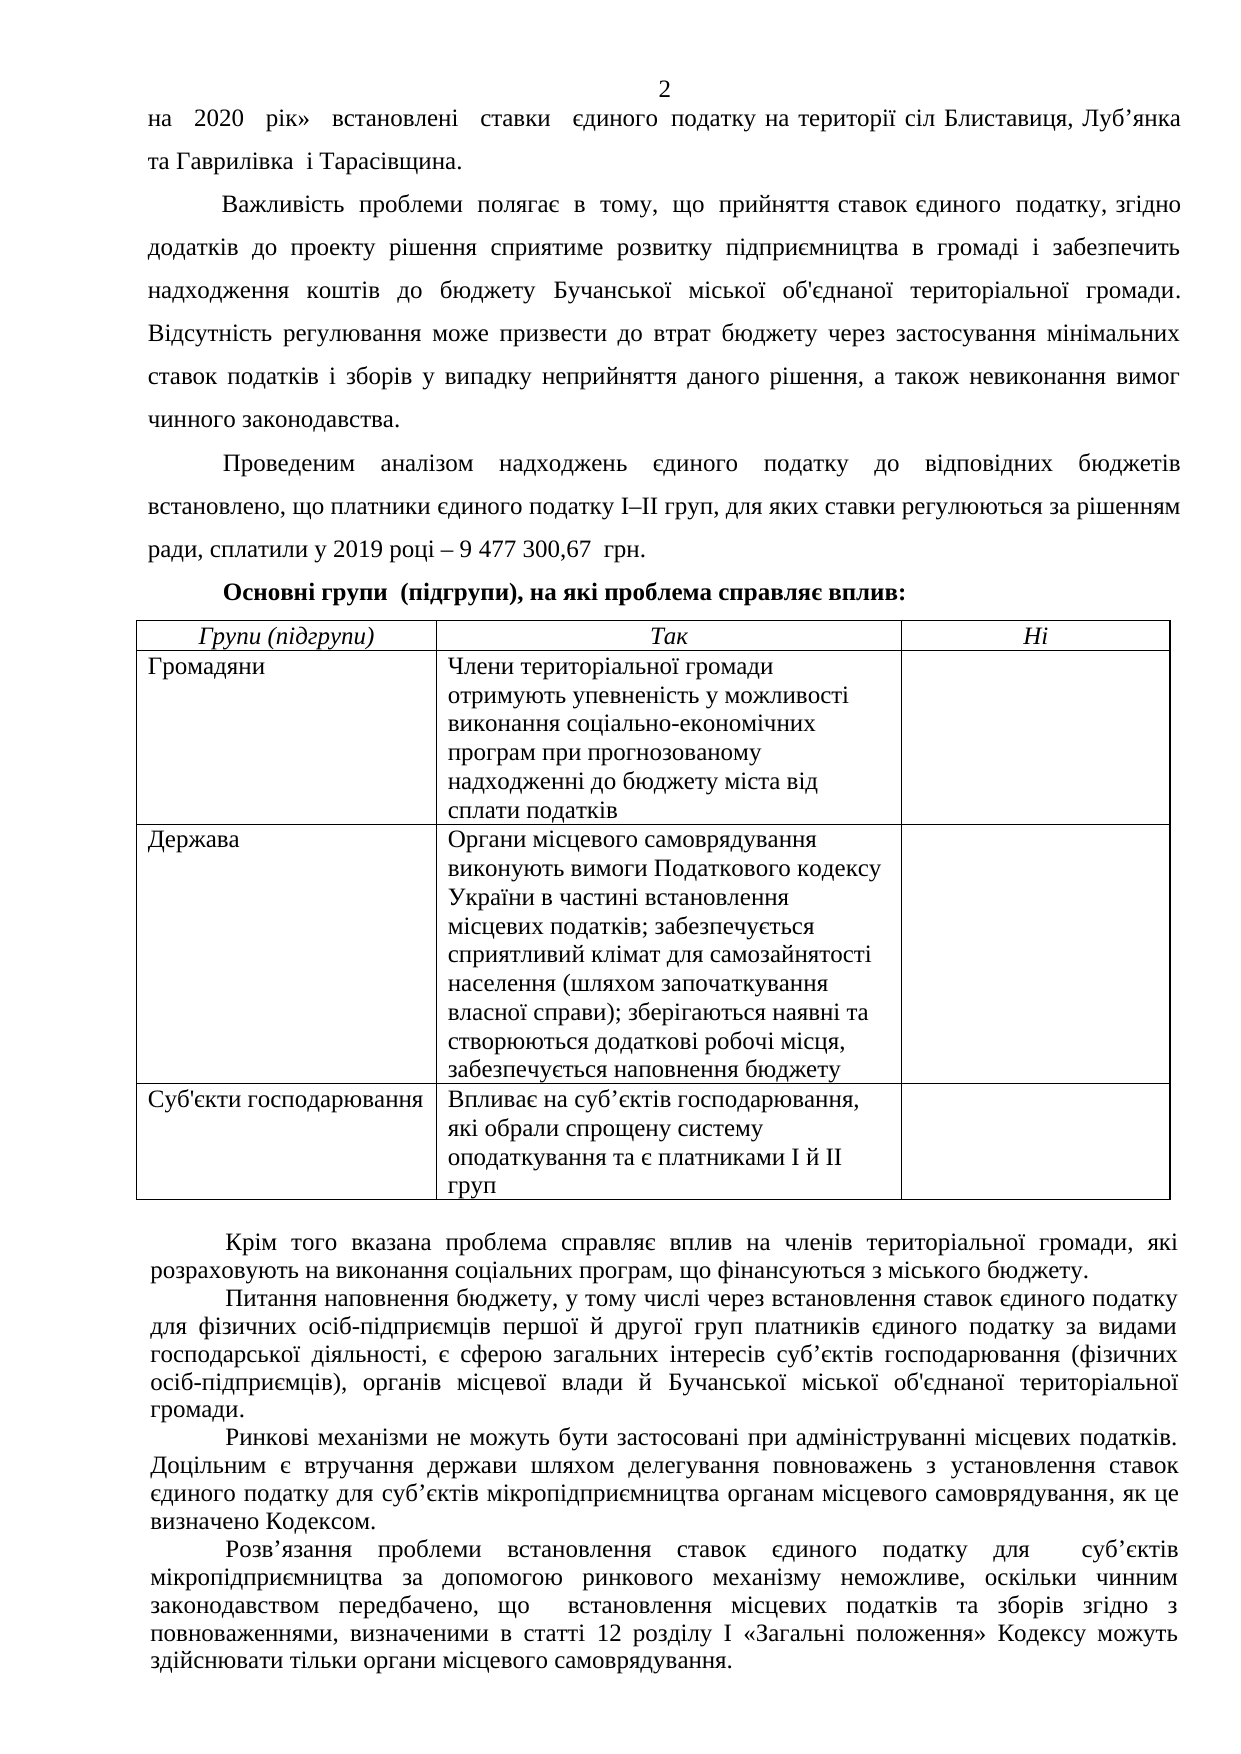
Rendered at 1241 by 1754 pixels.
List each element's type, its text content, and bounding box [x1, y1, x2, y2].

table_header Групи (підгрупи) [137, 621, 436, 650]
text Основні групи (підгрупи), на які проблема справляє вплив: [148, 577, 1181, 606]
table_cell [902, 651, 1169, 823]
text Питання наповнення бюджету, у тому числі через встановлення ставок єдиного податку для фізичних осіб-підприємців першої й другої груп платників єдиного податку за видами господарської діяльності, є сферою загальних інтересів суб’єктів господарювання (фізичних осіб-підприємців), органів місцевої влади й Бучанської міської об'єднаної територіальної громади. [150, 1284, 1179, 1423]
table_cell Суб'єкти господарювання [137, 1084, 436, 1199]
text Важливість проблеми полягає в тому, що прийняття ставок єдиного податку, згідно додатків до проекту рішення сприятиме розвитку підприємництва в громаді і забезпечить надходження коштів до бюджету Бучанської міської об'єднаної територіальної громади. Відсутність регулювання може призвести до втрат бюджету через застосування мінімальних ставок податків і зборів у випадку неприйняття даного рішення, а також невиконання вимог чинного законодавства. [148, 189, 1181, 433]
text Розв’язання проблеми встановлення ставок єдиного податку для суб’єктів мікропідприємництва за допомогою ринкового механізму неможливе, оскільки чинним законодавством передбачено, що встановлення місцевих податків та зборів згідно з повноваженнями, визначеними в статті 12 розділу I «Загальні положення» Кодексу можуть здійснювати тільки органи місцевого самоврядування. [150, 1535, 1179, 1674]
text Ринкові механізми не можуть бути застосовані при адмініструванні місцевих податків. Доцільним є втручання держави шляхом делегування повноважень з установлення ставок єдиного податку для суб’єктів мікропідприємництва органам місцевого самоврядування, як це визначено Кодексом. [150, 1423, 1179, 1535]
table_header Ні [902, 621, 1169, 650]
table_cell Громадяни [137, 651, 436, 823]
table_cell Члени територіальної громади отримують упевненість у можливості виконання соціально-економічних програм при прогнозованому надходженні до бюджету міста від сплати податків [437, 651, 901, 823]
text Крім того вказана проблема справляє вплив на членів територіальної громади, які розраховують на виконання соціальних програм, що фінансуються з міського бюджету. [150, 1228, 1179, 1284]
table_cell Органи місцевого самоврядування виконують вимоги Податкового кодексу України в частині встановлення місцевих податків; забезпечується сприятливий клімат для самозайнятості населення (шляхом започаткування власної справи); зберігаються наявні та створюються додаткові робочі місця, забезпечується наповнення бюджету [437, 825, 901, 1083]
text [148, 103, 1181, 174]
table_cell Впливає на суб’єктів господарювання, які обрали спрощену систему оподаткування та є платниками І й ІІ груп [437, 1084, 901, 1199]
text Проведеним аналізом надходжень єдиного податку до відповідних бюджетів встановлено, що платники єдиного податку І–ІІ груп, для яких ставки регулюються за рішенням ради, сплатили у 2019 році – 9 477 300,67 грн. [148, 448, 1181, 563]
table_cell [902, 825, 1169, 1083]
table_header Так [437, 621, 901, 650]
table_cell Держава [137, 825, 436, 1083]
table_cell [902, 1084, 1169, 1199]
